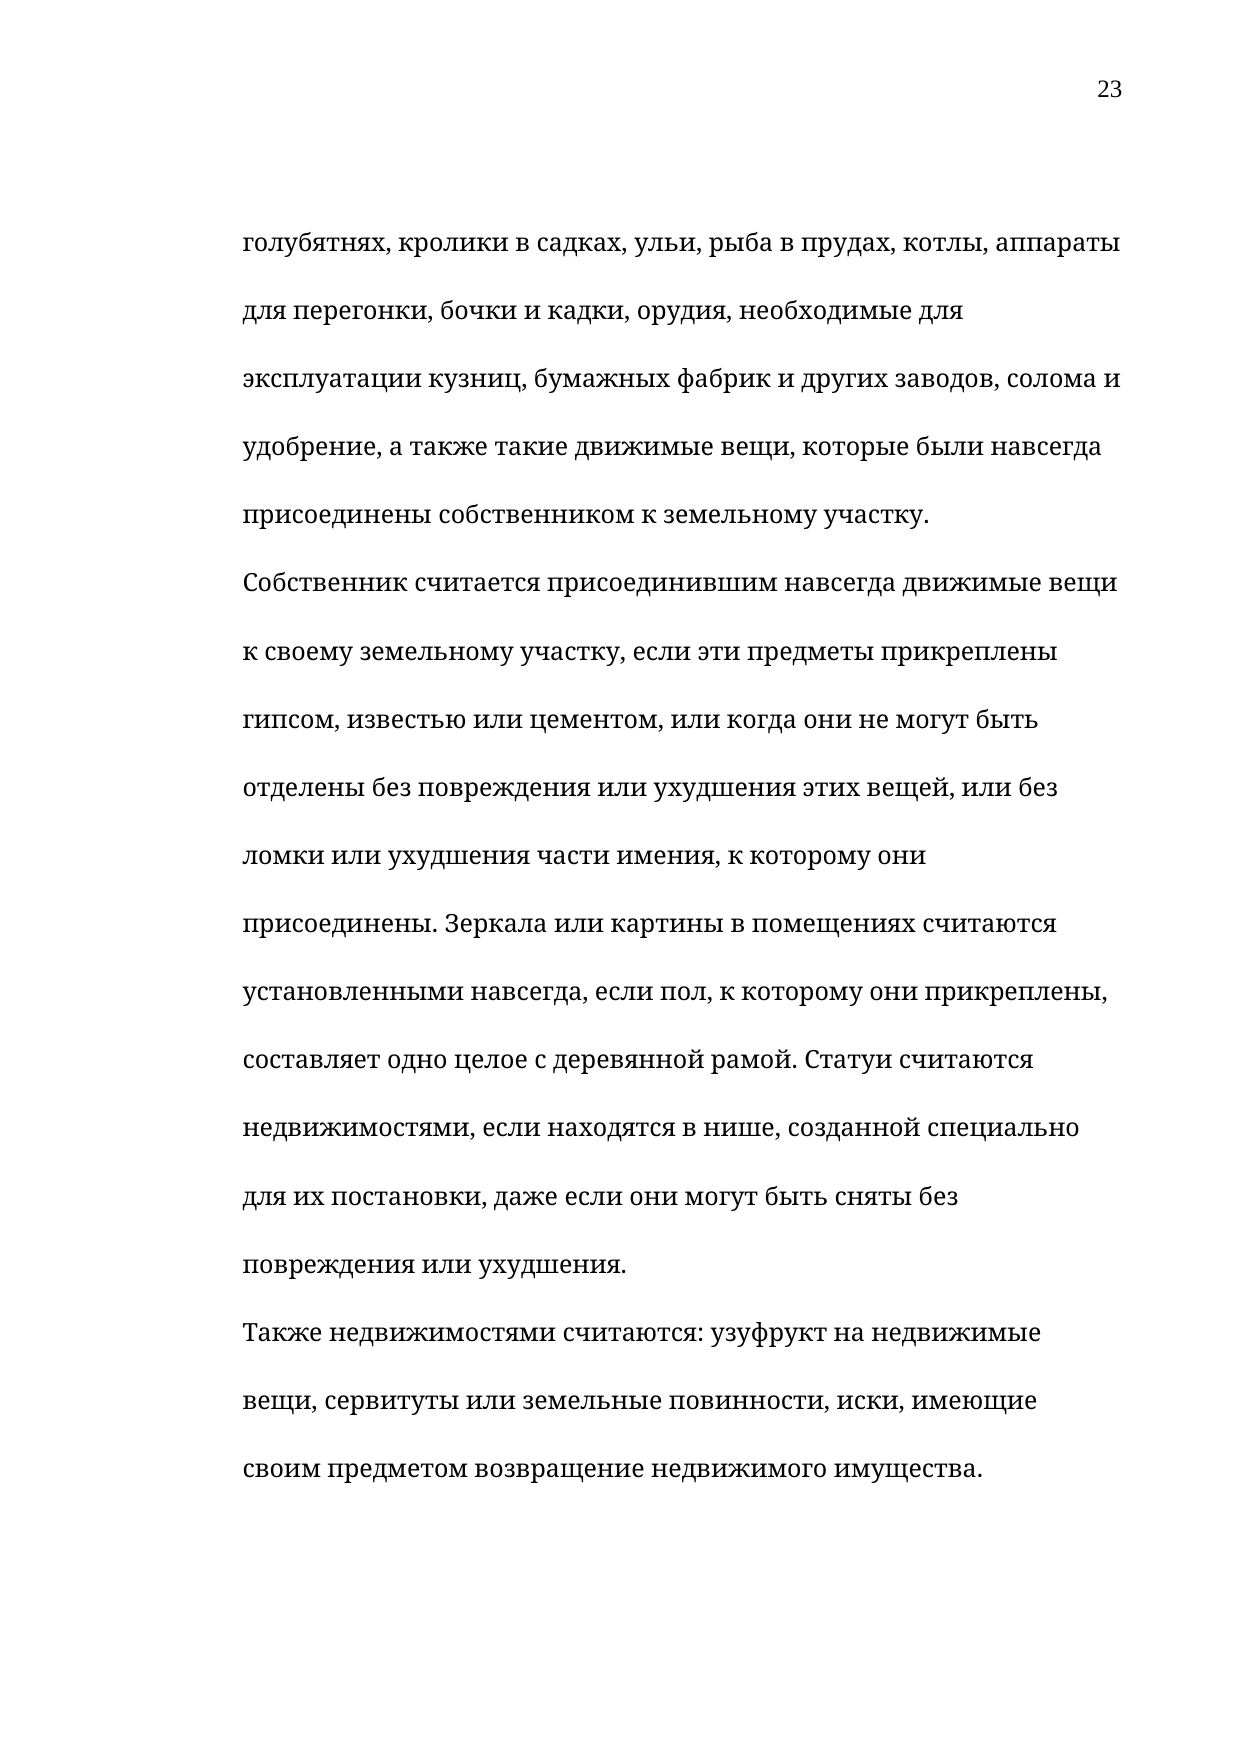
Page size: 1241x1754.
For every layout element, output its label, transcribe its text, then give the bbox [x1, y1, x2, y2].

text Также недвижимостями считаются: узуфрукт на недвижимые вещи, сервитуты или земельные повинности, иски, имеющие своим предметом возвращение недвижимого имущества. [242, 1314, 1122, 1485]
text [242, 224, 1122, 531]
text Собственник считается присоединившим навсегда движимые вещи к своему земельному участку, если эти предметы прикреплены гипсом, известью или цементом, или когда они не могут быть отделены без повреждения или ухудшения этих вещей, или без ломки или ухудшения части имения, к которому они присоединены. Зеркала или картины в помещениях считаются установленными навсегда, если пол, к которому они прикреплены, составляет одно целое с деревянной рамой. Статуи считаются недвижимостями, если находятся в нише, созданной специально для их постановки, даже если они могут быть сняты без повреждения или ухудшения. [242, 565, 1122, 1280]
